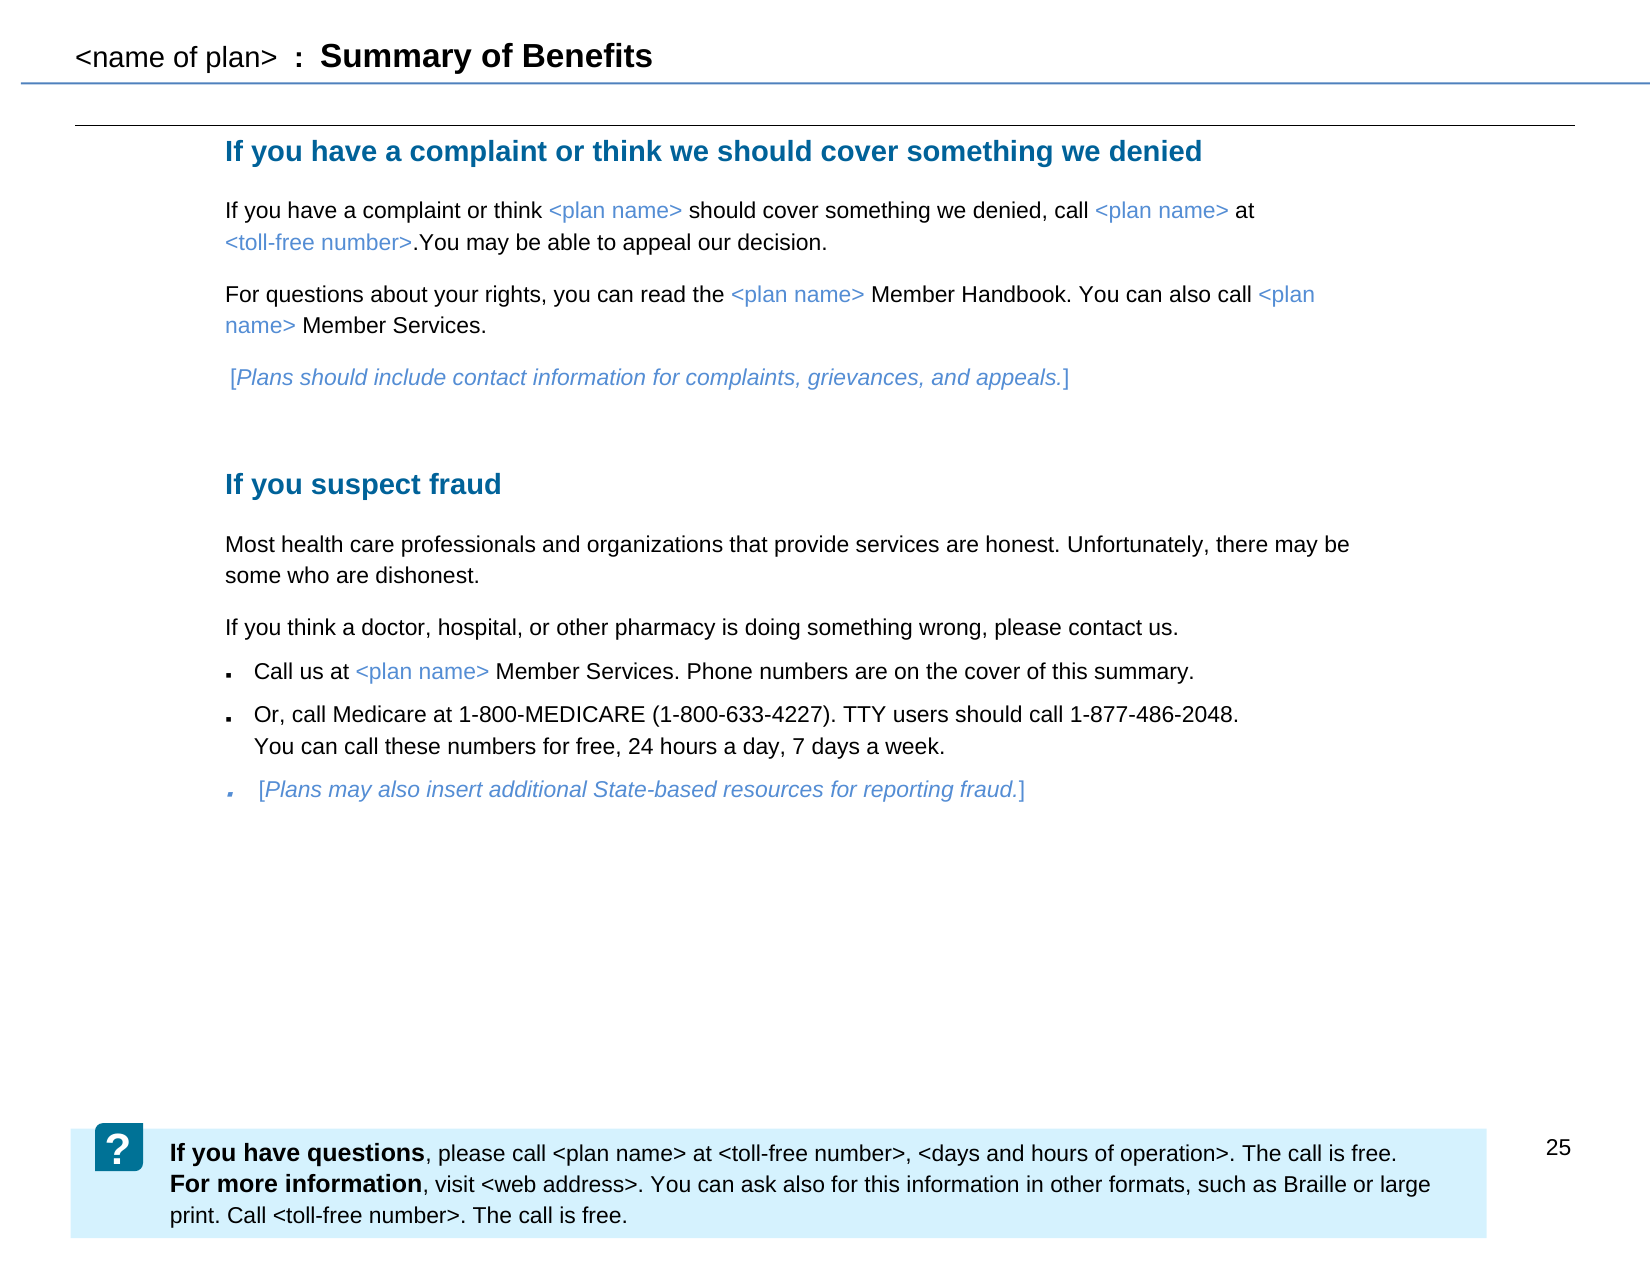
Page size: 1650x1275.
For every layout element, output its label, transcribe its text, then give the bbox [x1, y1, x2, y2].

text If you have a complaint or think <plan name> should cover something we denied, call <plan name> at <toll-free number>.You may be able to appeal our decision. [225, 194, 1350, 256]
subtitle If you suspect fraud [225, 464, 1350, 502]
list Or, call Medicare at 1-800-MEDICARE (1-800-633-4227). TTY users should call 1-877-486-2048. You can call these numbers for free, 24 hours a day, 7 days a week. [225, 698, 1350, 760]
subtitle If you have a complaint or think we should cover something we denied [225, 131, 1350, 169]
list [Plans may also insert additional State-based resources for reporting fraud.] [225, 773, 1425, 804]
text For questions about your rights, you can read the <plan name> Member Handbook. You can also call <plan name> Member Services. [225, 277, 1350, 339]
text Most health care professionals and organizations that provide services are honest. Unfortunately, there may be some who are dishonest. [225, 527, 1350, 589]
text [Plans should include contact information for complaints, grievances, and appeals.] [225, 360, 1350, 392]
text If you think a doctor, hospital, or other pharmacy is doing something wrong, please contact us. [225, 610, 1350, 642]
list Call us at <plan name> Member Services. Phone numbers are on the cover of this summary. [225, 654, 1350, 685]
